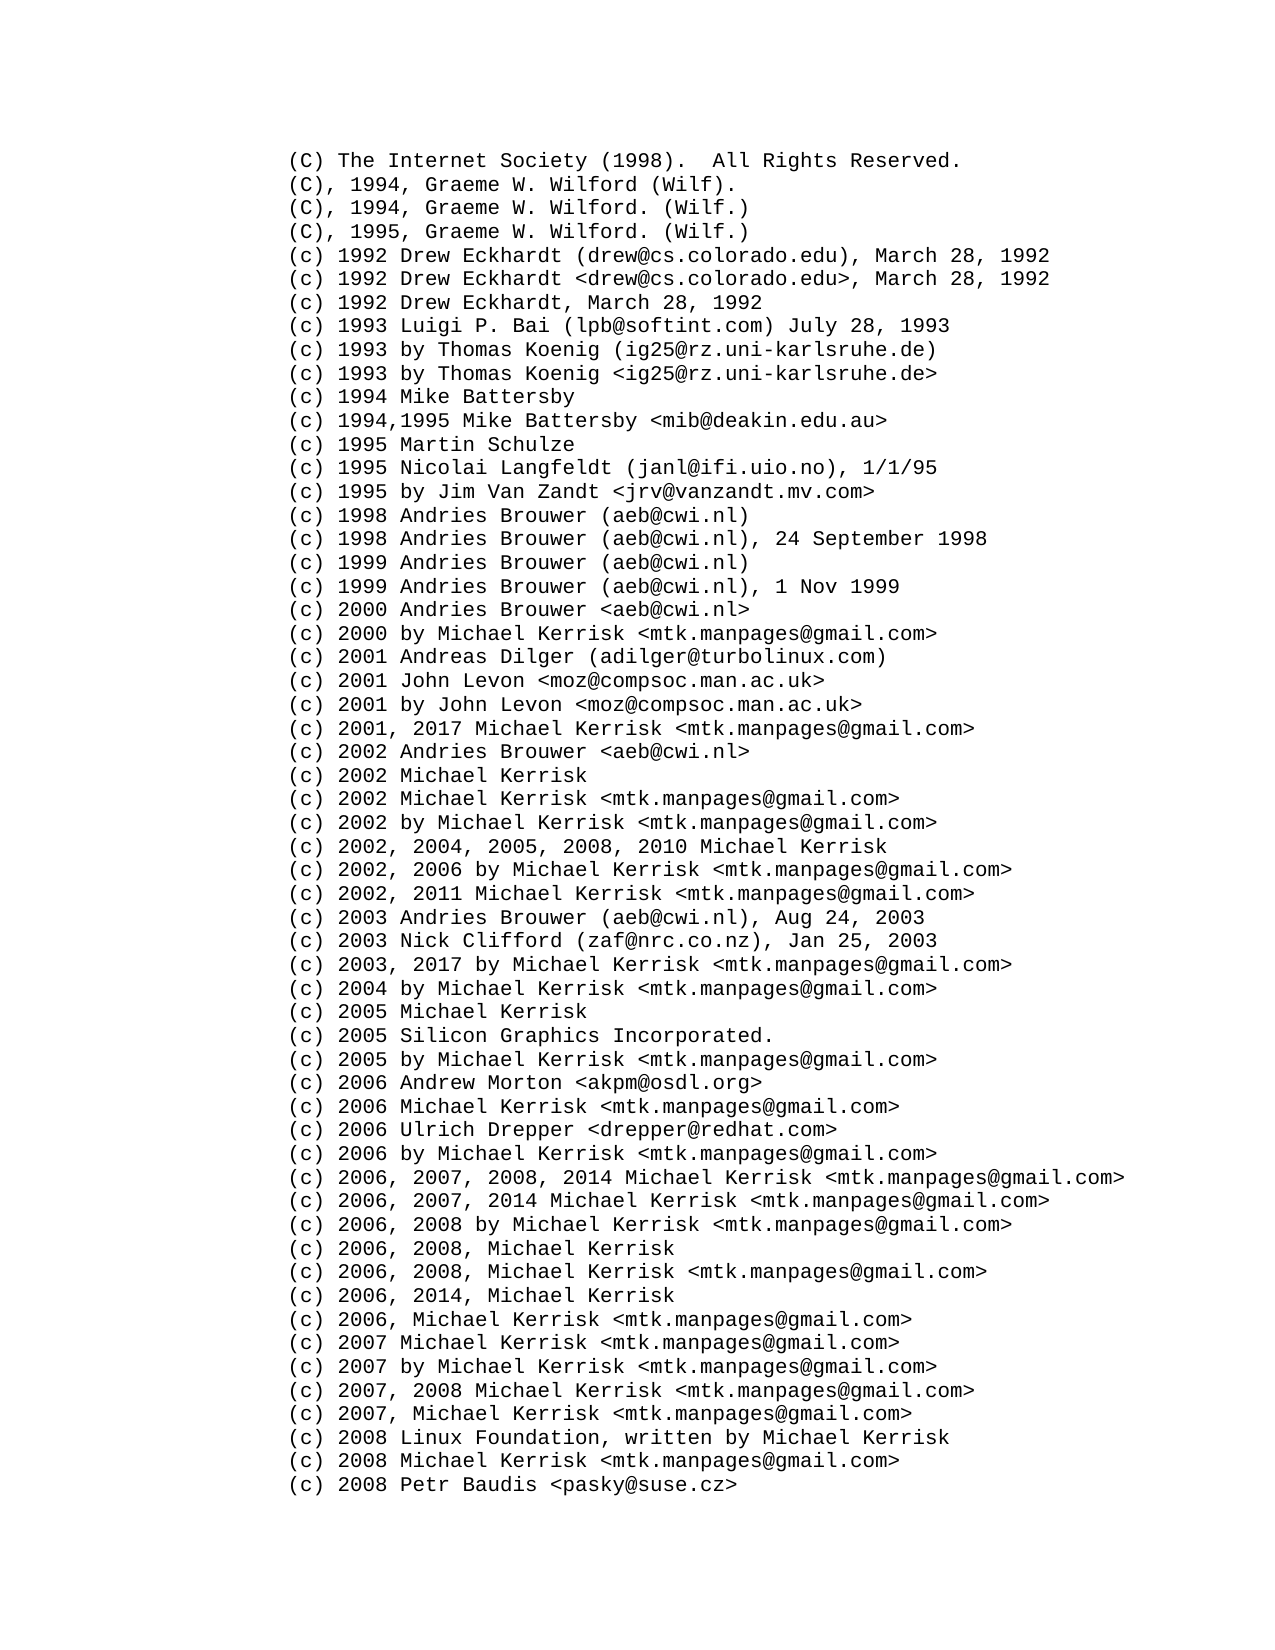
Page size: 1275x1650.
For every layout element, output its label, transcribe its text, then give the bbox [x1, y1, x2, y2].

text (C) The Internet Society (1998). All Rights Reserved. [150, 150, 1125, 174]
text (C), 1994, Graeme W. Wilford. (Wilf.) [150, 197, 1125, 221]
text (c) 2006, 2008, Michael Kerrisk <mtk.manpages@gmail.com> [150, 1261, 1125, 1285]
text (c) 1992 Drew Eckhardt, March 28, 1992 [150, 292, 1125, 316]
text (c) 2006, 2007, 2014 Michael Kerrisk <mtk.manpages@gmail.com> [150, 1190, 1125, 1214]
text (c) 2006, 2007, 2008, 2014 Michael Kerrisk <mtk.manpages@gmail.com> [150, 1167, 1125, 1190]
text (c) 2007 Michael Kerrisk <mtk.manpages@gmail.com> [150, 1332, 1125, 1356]
text (c) 2002 by Michael Kerrisk <mtk.manpages@gmail.com> [150, 812, 1125, 836]
text (c) 1999 Andries Brouwer (aeb@cwi.nl), 1 Nov 1999 [150, 576, 1125, 599]
text (c) 1998 Andries Brouwer (aeb@cwi.nl), 24 September 1998 [150, 528, 1125, 552]
text (c) 1992 Drew Eckhardt (drew@cs.colorado.edu), March 28, 1992 [150, 244, 1125, 268]
text (c) 1999 Andries Brouwer (aeb@cwi.nl) [150, 552, 1125, 576]
text (c) 2007 by Michael Kerrisk <mtk.manpages@gmail.com> [150, 1356, 1125, 1379]
text (c) 2006 Ulrich Drepper <drepper@redhat.com> [150, 1119, 1125, 1143]
text (c) 2006 by Michael Kerrisk <mtk.manpages@gmail.com> [150, 1143, 1125, 1167]
text (c) 2006 Michael Kerrisk <mtk.manpages@gmail.com> [150, 1096, 1125, 1119]
text (c) 2008 Linux Foundation, written by Michael Kerrisk [150, 1427, 1125, 1451]
text (c) 2002, 2006 by Michael Kerrisk <mtk.manpages@gmail.com> [150, 859, 1125, 883]
text (c) 2003 Andries Brouwer (aeb@cwi.nl), Aug 24, 2003 [150, 907, 1125, 930]
text (c) 2006, Michael Kerrisk <mtk.manpages@gmail.com> [150, 1309, 1125, 1332]
text (c) 2001 John Levon <moz@compsoc.man.ac.uk> [150, 670, 1125, 694]
text (c) 2002 Michael Kerrisk <mtk.manpages@gmail.com> [150, 788, 1125, 812]
text (c) 2002, 2011 Michael Kerrisk <mtk.manpages@gmail.com> [150, 883, 1125, 907]
text (c) 1998 Andries Brouwer (aeb@cwi.nl) [150, 505, 1125, 528]
text (c) 1994 Mike Battersby [150, 386, 1125, 410]
text (c) 2006, 2008 by Michael Kerrisk <mtk.manpages@gmail.com> [150, 1214, 1125, 1238]
text (c) 2005 Silicon Graphics Incorporated. [150, 1025, 1125, 1048]
text (c) 2003, 2017 by Michael Kerrisk <mtk.manpages@gmail.com> [150, 954, 1125, 978]
text (c) 2001 by John Levon <moz@compsoc.man.ac.uk> [150, 694, 1125, 717]
text (c) 2004 by Michael Kerrisk <mtk.manpages@gmail.com> [150, 978, 1125, 1001]
text (c) 1993 by Thomas Koenig (ig25@rz.uni-karlsruhe.de) [150, 339, 1125, 363]
text (C), 1994, Graeme W. Wilford (Wilf). [150, 174, 1125, 197]
text (c) 1993 by Thomas Koenig <ig25@rz.uni-karlsruhe.de> [150, 363, 1125, 386]
text (c) 2000 Andries Brouwer <aeb@cwi.nl> [150, 599, 1125, 623]
text (c) 1992 Drew Eckhardt <drew@cs.colorado.edu>, March 28, 1992 [150, 268, 1125, 292]
text (c) 2008 Petr Baudis <pasky@suse.cz> [150, 1474, 1125, 1498]
text (c) 2002, 2004, 2005, 2008, 2010 Michael Kerrisk [150, 836, 1125, 859]
text (c) 2005 by Michael Kerrisk <mtk.manpages@gmail.com> [150, 1048, 1125, 1072]
text (c) 1995 by Jim Van Zandt <jrv@vanzandt.mv.com> [150, 481, 1125, 505]
text (c) 2000 by Michael Kerrisk <mtk.manpages@gmail.com> [150, 623, 1125, 647]
text (c) 2007, 2008 Michael Kerrisk <mtk.manpages@gmail.com> [150, 1379, 1125, 1403]
text (c) 2002 Michael Kerrisk [150, 765, 1125, 788]
text (c) 1993 Luigi P. Bai (lpb@softint.com) July 28, 1993 [150, 316, 1125, 339]
text (c) 2006 Andrew Morton <akpm@osdl.org> [150, 1072, 1125, 1096]
text (C), 1995, Graeme W. Wilford. (Wilf.) [150, 221, 1125, 244]
text (c) 2006, 2014, Michael Kerrisk [150, 1285, 1125, 1309]
text (c) 1994,1995 Mike Battersby <mib@deakin.edu.au> [150, 410, 1125, 434]
text (c) 2002 Andries Brouwer <aeb@cwi.nl> [150, 741, 1125, 765]
text (c) 2005 Michael Kerrisk [150, 1001, 1125, 1025]
text (c) 2003 Nick Clifford (zaf@nrc.co.nz), Jan 25, 2003 [150, 930, 1125, 954]
text (c) 2008 Michael Kerrisk <mtk.manpages@gmail.com> [150, 1451, 1125, 1474]
text (c) 1995 Nicolai Langfeldt (janl@ifi.uio.no), 1/1/95 [150, 457, 1125, 481]
text (c) 2007, Michael Kerrisk <mtk.manpages@gmail.com> [150, 1403, 1125, 1427]
text (c) 2006, 2008, Michael Kerrisk [150, 1238, 1125, 1261]
text (c) 1995 Martin Schulze [150, 434, 1125, 457]
text (c) 2001 Andreas Dilger (adilger@turbolinux.com) [150, 647, 1125, 670]
text (c) 2001, 2017 Michael Kerrisk <mtk.manpages@gmail.com> [150, 717, 1125, 741]
